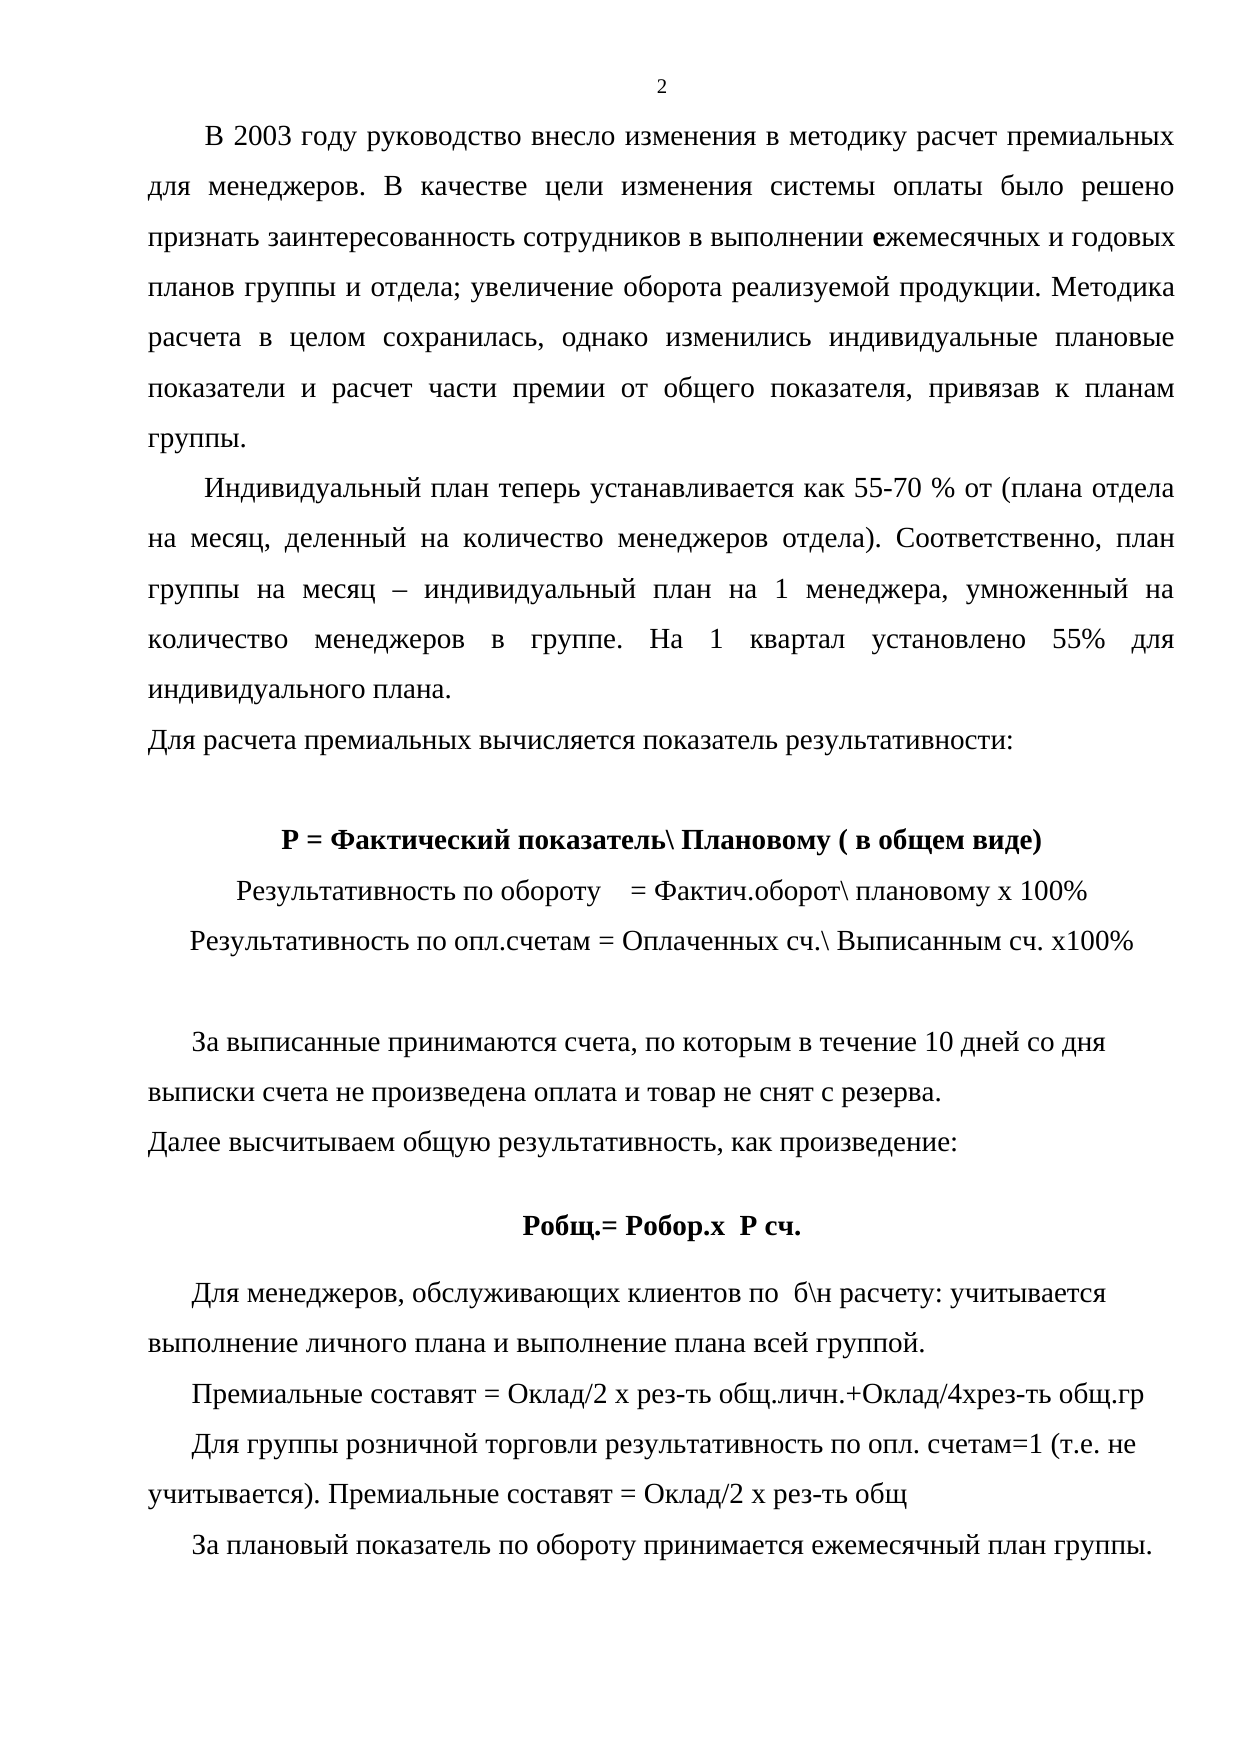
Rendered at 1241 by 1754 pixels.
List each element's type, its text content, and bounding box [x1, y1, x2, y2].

text Премиальные составят = Оклад/2 х рез-ть общ.личн.+Оклад/4хрез-ть общ.гр [148, 1376, 1176, 1409]
text Робщ.= Робор.х Р сч. [148, 1208, 1176, 1242]
text В 2003 году руководство внесло изменения в методику расчет премиальных для менеджеров. В качестве цели изменения системы оплаты было решено признать заинтересованность сотрудников в выполнении ежемесячных и годовых планов группы и отдела; увеличение оборота реализуемой продукции. Методика расчета в целом сохранилась, однако изменились индивидуальные плановые показатели и расчет части премии от общего показателя, привязав к планам группы. [148, 118, 1176, 453]
text Для группы розничной торговли результативность по опл. счетам=1 (т.е. не учитывается). Премиальные составят = Оклад/2 х рез-ть общ [148, 1426, 1176, 1510]
text Р = Фактический показатель\ Плановому ( в общем виде) [148, 822, 1176, 856]
text Индивидуальный план теперь устанавливается как 55-70 % от (плана отдела на месяц, деленный на количество менеджеров отдела). Соответственно, план группы на месяц – индивидуальный план на 1 менеджера, умноженный на количество менеджеров в группе. На 1 квартал установлено 55% для индивидуального плана. [148, 470, 1176, 705]
text Для менеджеров, обслуживающих клиентов по б\н расчету: учитывается выполнение личного плана и выполнение плана всей группой. [148, 1275, 1176, 1359]
text Далее высчитываем общую результативность, как произведение: [148, 1124, 1176, 1158]
text Для расчета премиальных вычисляется показатель результативности: [148, 722, 1176, 755]
text Результативность по обороту = Фактич.оборот\ плановому х 100% [148, 873, 1176, 906]
text Результативность по опл.счетам = Оплаченных сч.\ Выписанным сч. х100% [148, 923, 1176, 957]
text За выписанные принимаются счета, по которым в течение 10 дней со дня выписки счета не произведена оплата и товар не снят с резерва. [148, 1024, 1176, 1108]
text За плановый показатель по обороту принимается ежемесячный план группы. [148, 1527, 1176, 1560]
